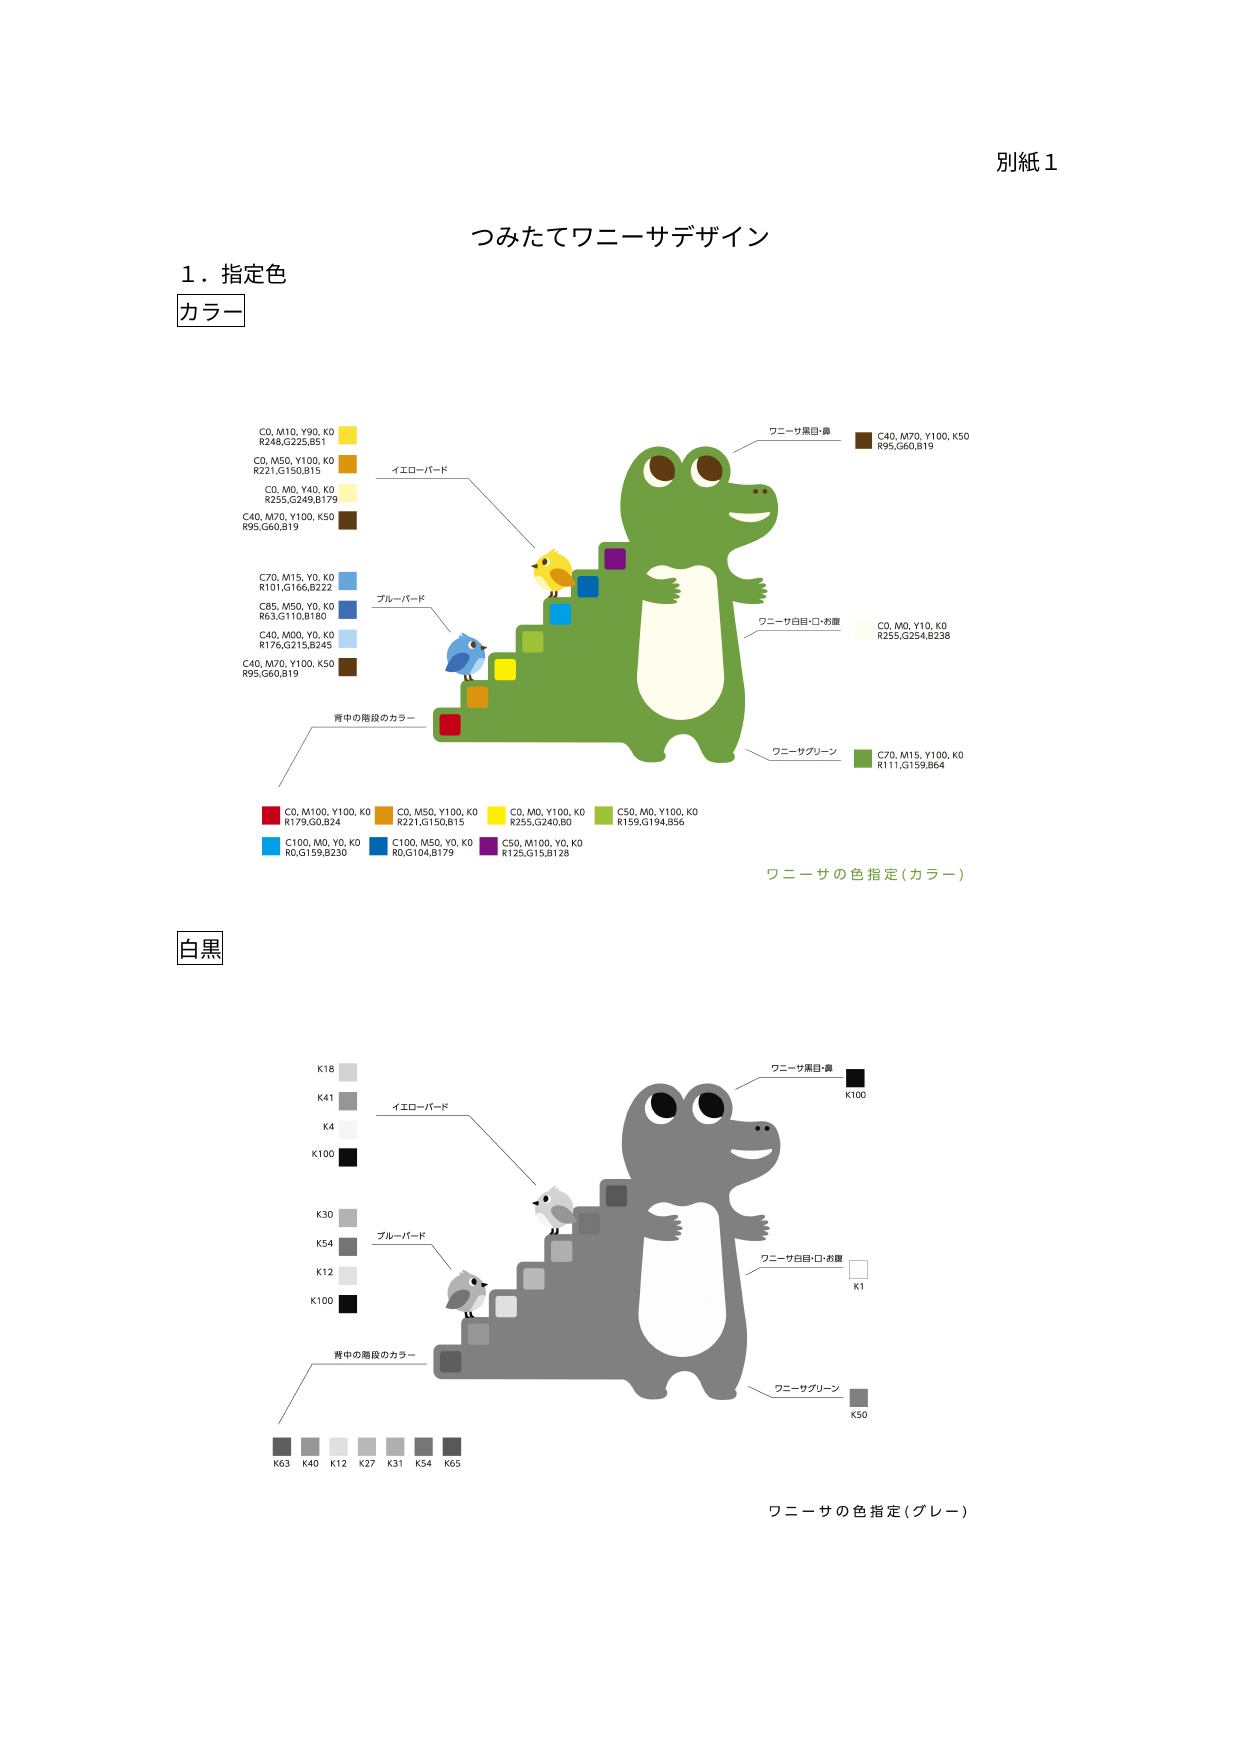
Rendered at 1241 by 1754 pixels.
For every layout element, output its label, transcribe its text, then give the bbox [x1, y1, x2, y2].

text １．指定色 [177, 254, 1063, 292]
text つみたてワニーサデザイン [177, 217, 1063, 254]
text 白黒 [177, 929, 1063, 967]
picture [197, 966, 1043, 1563]
text カラー [177, 292, 1063, 329]
picture [199, 329, 1041, 926]
